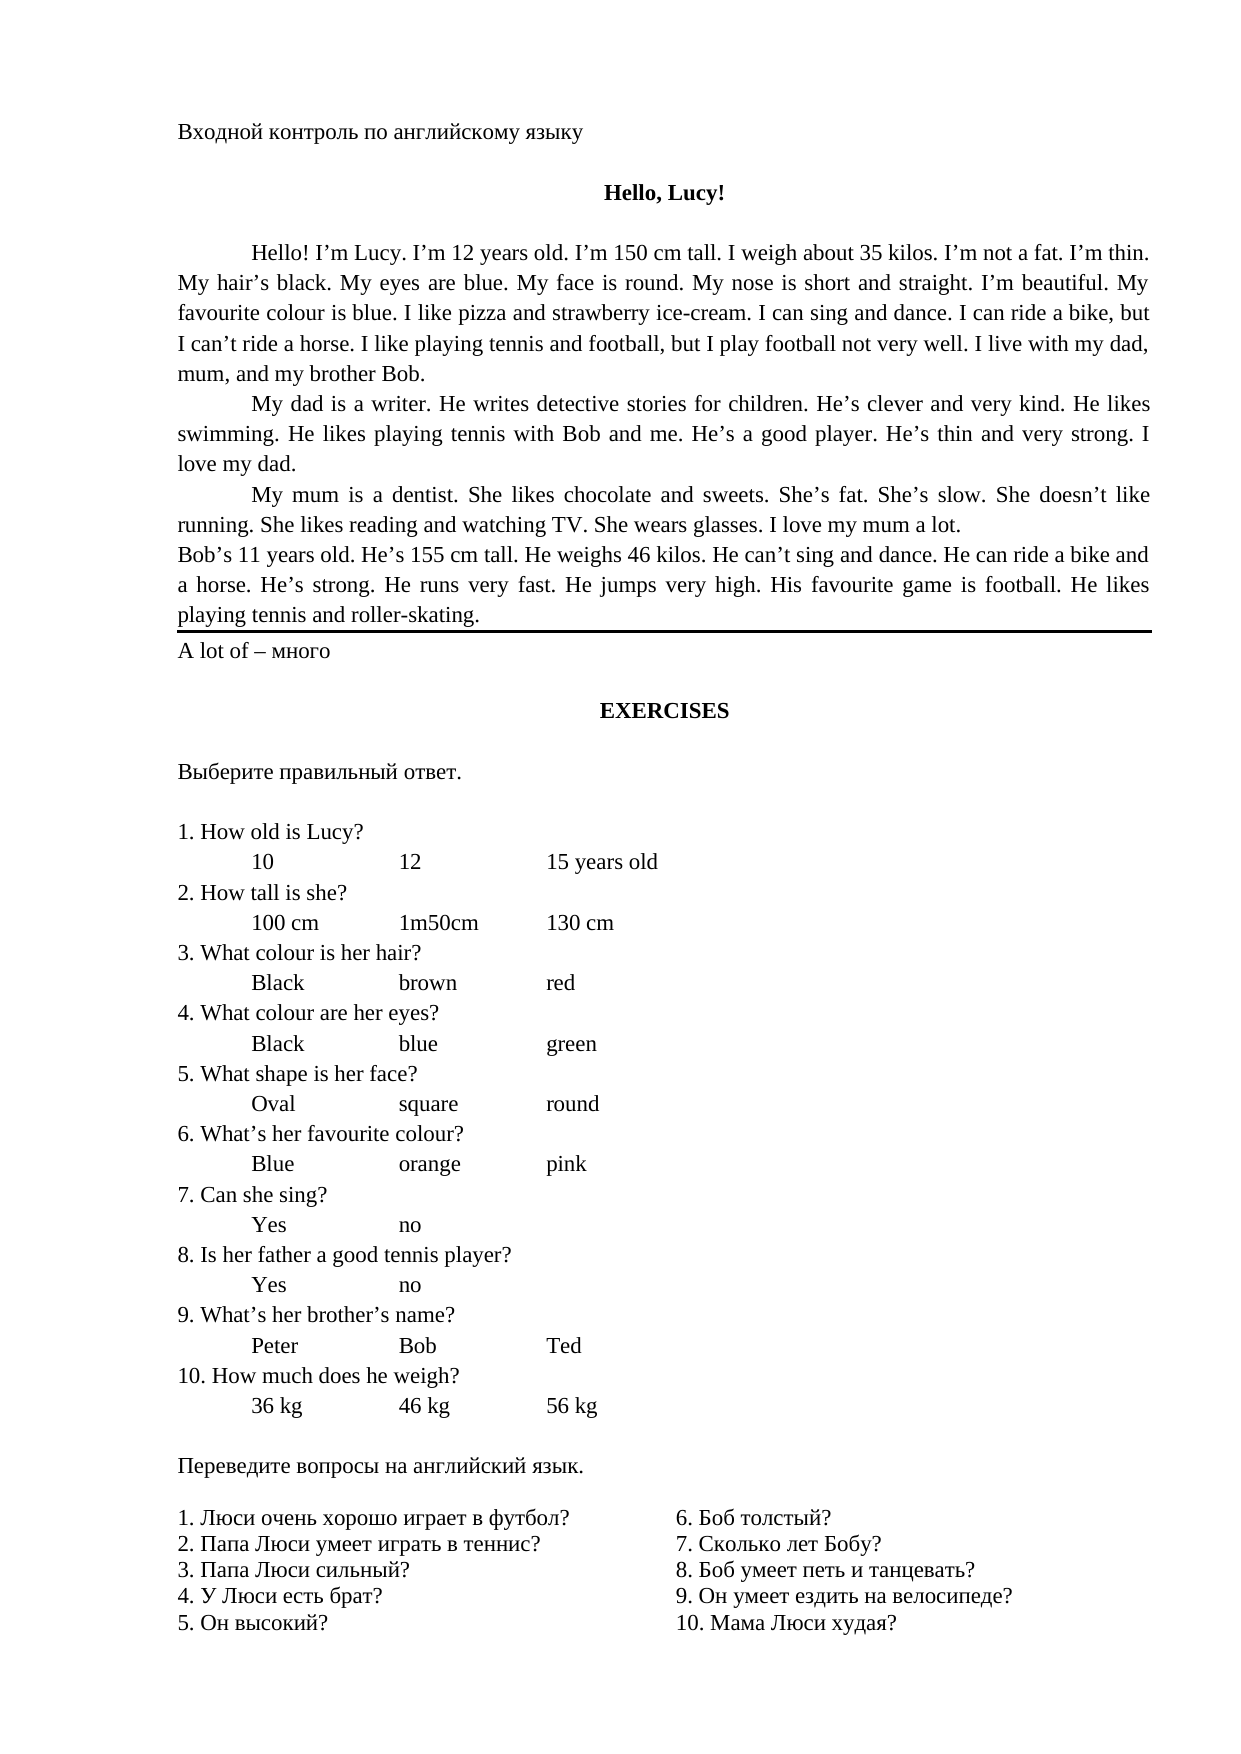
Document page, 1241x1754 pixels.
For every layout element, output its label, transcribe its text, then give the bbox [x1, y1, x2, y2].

text 10. How much does he weigh? [177, 1362, 1152, 1388]
text Bob’s 11 years old. He’s 155 cm tall. He weighs 46 kilos. He can’t sing and dance. He can ride a bike and a horse. He’s strong. He runs very fast. He jumps very high. His favourite game is football. He likes playing tennis and roller-skating. [177, 541, 1152, 630]
text Black blue green [177, 1029, 1152, 1056]
text 7. Can she sing? [177, 1181, 1152, 1207]
text 4. What colour are her eyes? [177, 999, 1152, 1026]
text A lot of – много [177, 637, 1152, 663]
text 2. How tall is she? [177, 878, 1152, 905]
text Hello, Lucy! [177, 178, 1152, 205]
text EXERCISES [177, 697, 1152, 724]
text Hello! I’m Lucy. I’m 12 years old. I’m 150 cm tall. I weigh about 35 kilos. I’m not a fat. I’m thin. My hair’s black. My eyes are blue. My face is round. My nose is short and straight. I’m beautiful. My favourite colour is blue. I like pizza and strawberry ice-cream. I can sing and dance. I can ride a bike, but I can’t ride a horse. I like playing tennis and football, but I play football not very well. I live with my dad, mum, and my brother Bob. [177, 239, 1152, 386]
text My mum is a dentist. She likes chocolate and sweets. She’s fat. She’s slow. She doesn’t like running. She likes reading and watching TV. She wears glasses. I love my mum a lot. [177, 481, 1152, 537]
text 10 12 15 years old [177, 848, 1152, 875]
table_cell 3. Папа Люси сильный? [166, 1556, 664, 1583]
table_header 6. Боб толстый? [664, 1504, 1163, 1530]
text 100 cm 1m50cm 130 cm [177, 909, 1152, 935]
text 36 kg 46 kg 56 kg [177, 1392, 1152, 1418]
table_header 1. Люси очень хорошо играет в футбол? [166, 1504, 664, 1530]
table_cell 8. Боб умеет петь и танцевать? [664, 1556, 1163, 1583]
text 5. What shape is her face? [177, 1060, 1152, 1086]
table_cell 4. У Люси есть брат? [166, 1583, 664, 1609]
text Выберите правильный ответ. [177, 758, 1152, 784]
text Переведите вопросы на английский язык. [177, 1452, 1152, 1479]
text Oval square round [177, 1090, 1152, 1116]
table_cell 9. Он умеет ездить на велосипеде? [664, 1583, 1163, 1609]
table_cell 7. Сколько лет Бобу? [664, 1530, 1163, 1556]
table_cell 5. Он высокий? [166, 1609, 664, 1635]
text Входной контроль по английскому языку [177, 118, 1152, 144]
text 8. Is her father a good tennis player? [177, 1241, 1152, 1267]
text Yes no [177, 1271, 1152, 1298]
text Yes no [177, 1211, 1152, 1237]
text Black brown red [177, 969, 1152, 996]
table_cell 2. Папа Люси умеет играть в теннис? [166, 1530, 664, 1556]
text 1. How old is Lucy? [177, 818, 1152, 844]
text My dad is a writer. He writes detective stories for children. He’s clever and very kind. He likes swimming. He likes playing tennis with Bob and me. He’s a good player. He’s thin and very strong. I love my dad. [177, 390, 1152, 477]
text 9. What’s her brother’s name? [177, 1301, 1152, 1328]
text 3. What colour is her hair? [177, 939, 1152, 965]
table_cell 10. Мама Люси худая? [664, 1609, 1163, 1635]
text Peter Bob Ted [177, 1332, 1152, 1358]
text 6. What’s her favourite colour? [177, 1120, 1152, 1147]
text Blue orange pink [177, 1150, 1152, 1177]
